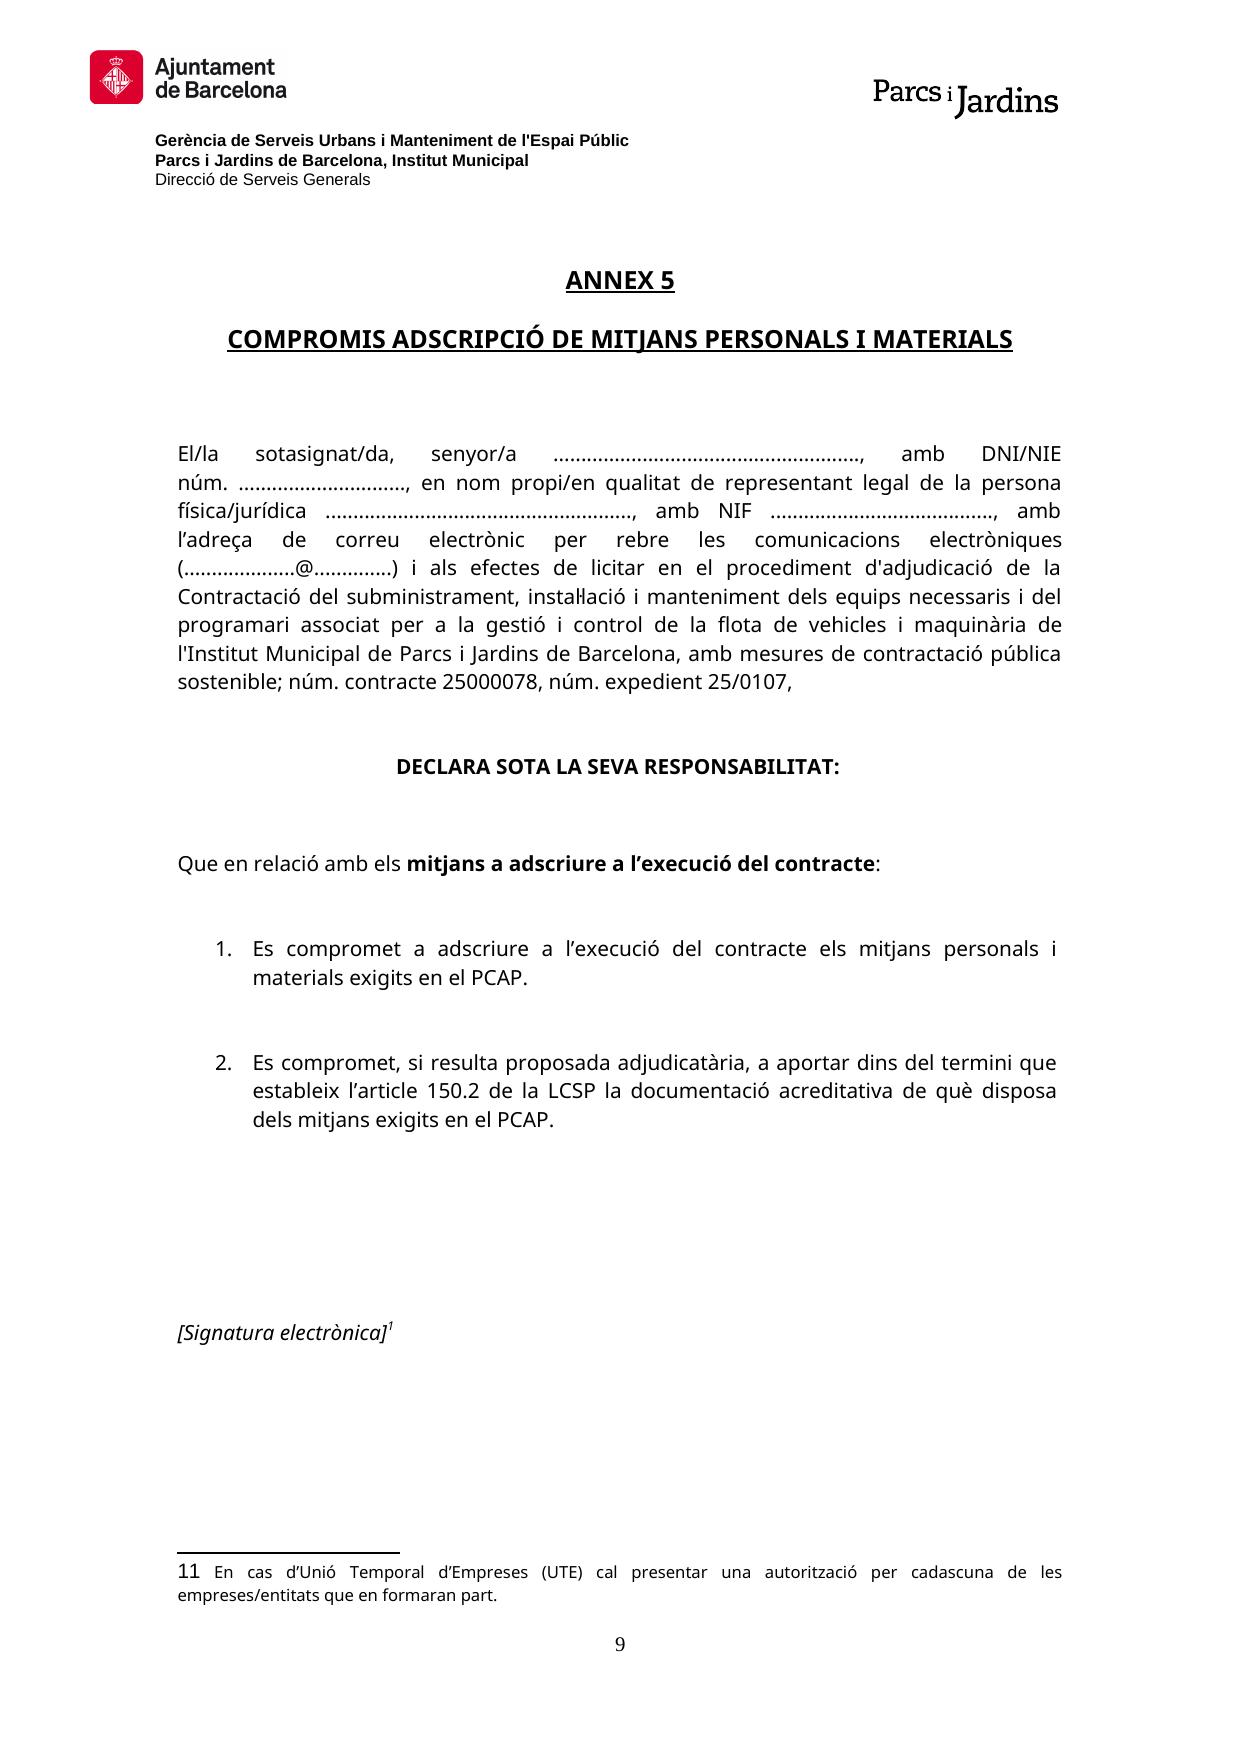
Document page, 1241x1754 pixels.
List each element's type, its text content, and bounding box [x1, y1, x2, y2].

text Que en relació amb els mitjans a adscriure a l’execució del contracte: [177, 849, 1058, 877]
text COMPROMIS ADSCRIPCIÓ DE MITJANS PERSONALS I MATERIALS [177, 321, 1063, 356]
text ANNEX 5 [177, 262, 1063, 296]
picture [89, 50, 287, 104]
text El/la sotasignat/da, senyor/a ......................................................., amb DNI/NIE núm. .............................., en nom propi/en qualitat de representant legal de la persona física/jurídica ......................................................., amb NIF ........................................, amb l’adreça de correu electrònic per rebre les comunicacions electròniques (....................@..............) i als efectes de licitar en el procediment d'adjudicació de la Contractació del subministrament, instal·lació i manteniment dels equips necessaris i del programari associat per a la gestió i control de la flota de vehicles i maquinària de l'Institut Municipal de Parcs i Jardins de Barcelona, amb mesures de contractació pública sostenible; núm. contracte 25000078, núm. expedient 25/0107, [177, 439, 1063, 696]
list Es compromet a adscriure a l’execució del contracte els mitjans personals i materials exigits en el PCAP. [215, 934, 1058, 991]
text DECLARA SOTA LA SEVA RESPONSABILITAT: [177, 752, 1058, 781]
list Es compromet, si resulta proposada adjudicatària, a aportar dins del termini que estableix l’article 150.2 de la LCSP la documentació acreditativa de què disposa dels mitjans exigits en el PCAP. [215, 1048, 1058, 1133]
picture [870, 73, 1064, 124]
text [Signatura electrònica]1 [177, 1318, 1063, 1346]
